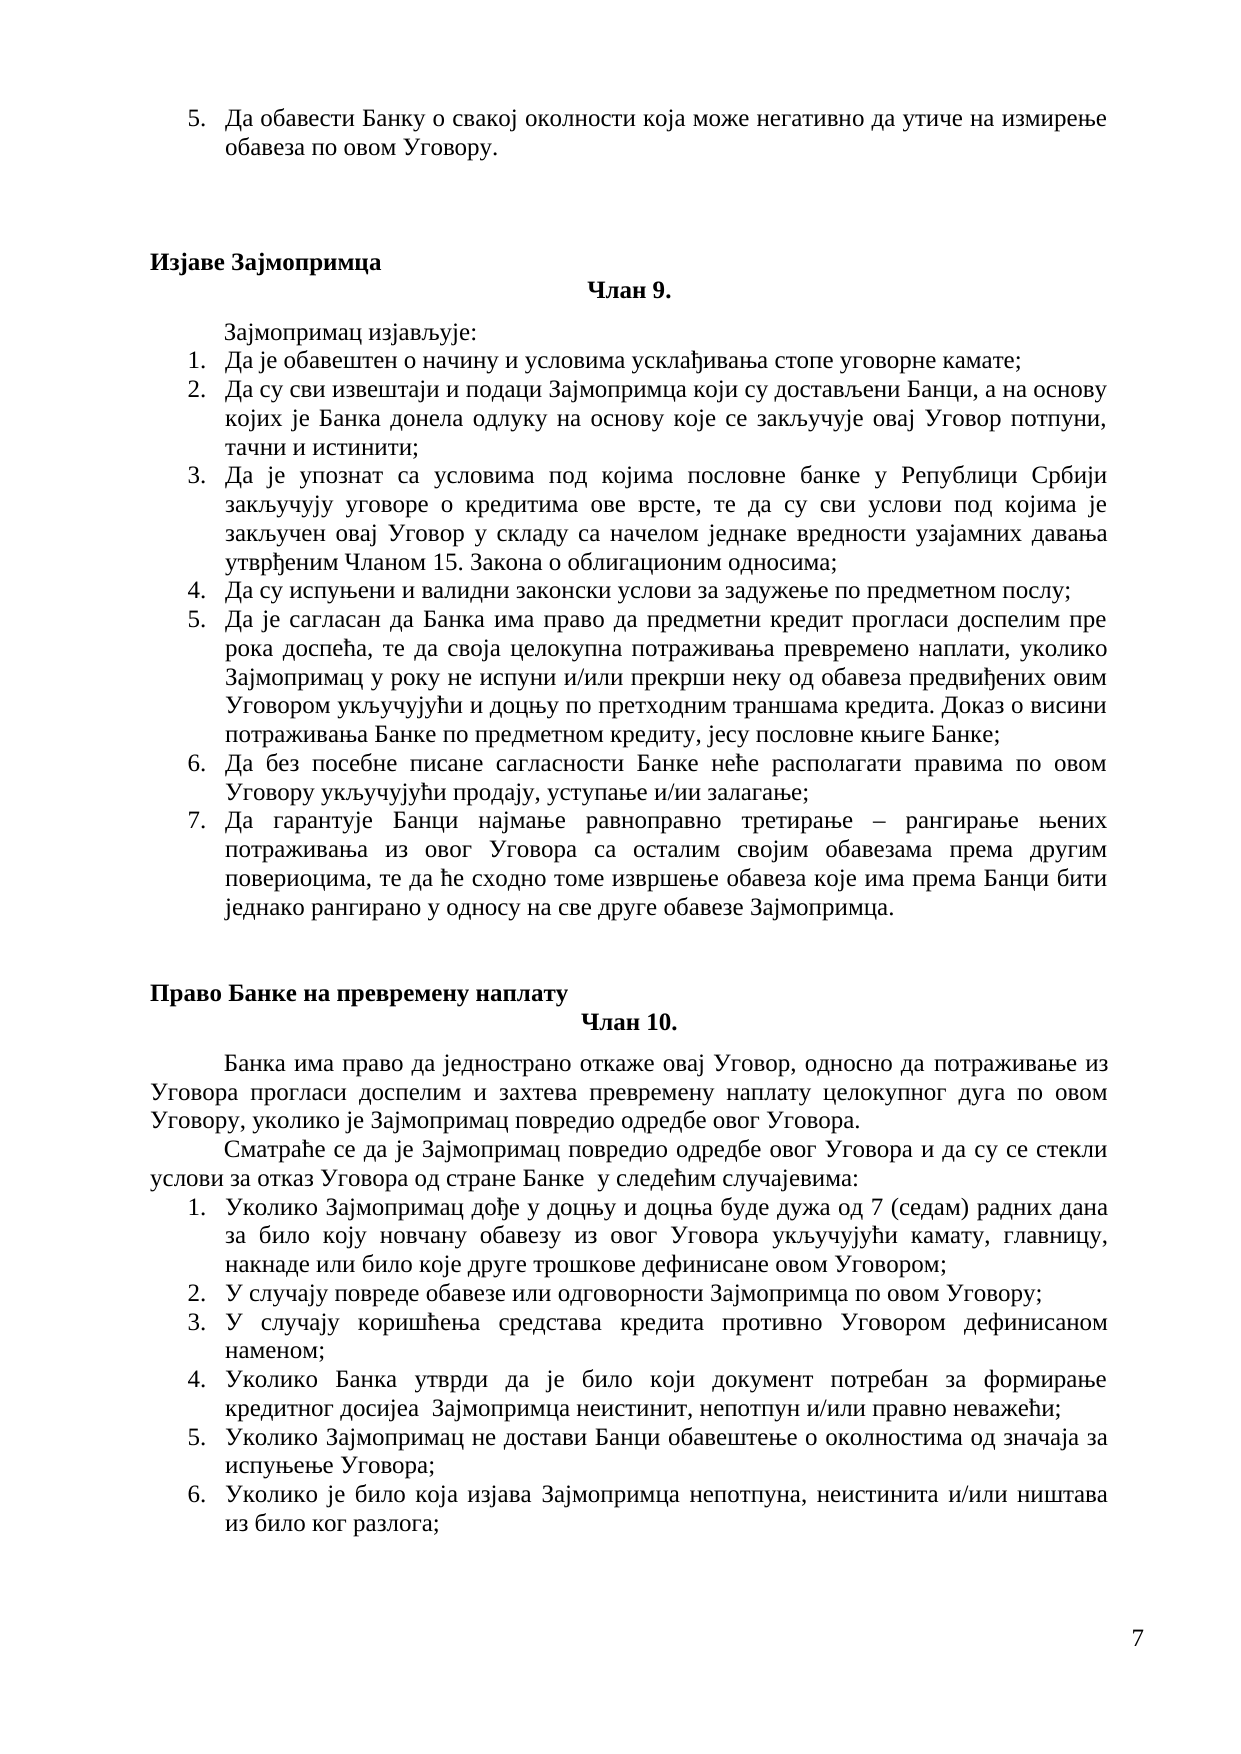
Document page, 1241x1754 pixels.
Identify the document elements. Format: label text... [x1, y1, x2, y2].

text Зајмопримац изјављује: [150, 317, 1108, 346]
list Да су сви извештаји и подаци Зајмопримца који су достављени Банци, а на основу којих је Банка донела одлуку на основу које се закључује овај Уговор потпуни, тачни и истинити; [187, 374, 1108, 461]
list Да је упознат са условима под којима пословне банке у Републици Србији закључују уговоре о кредитима ове врсте, те да су сви услови под којима је закључен овај Уговор у складу са начелом једнаке вредности узајамних давања утврђеним Чланом 15. Закона о облигационим односима; [187, 461, 1108, 576]
list Уколико Зајмопримац дође у доцњу и доцњa буде дужa од 7 (седам) радних дана за било коју новчану обавезу из овог Уговора укључујући камату, главницу, накнаде или било које друге трошкове дефинисане овом Уговором; [187, 1192, 1108, 1278]
text Члан 10. [150, 1007, 1108, 1036]
text Право Банке на превремену наплату [150, 978, 1108, 1007]
text Банка има право да једнострано откаже овај Уговор, односно да потраживање из Уговора прогласи доспелим и захтева превремену наплату целокупног дуга по овом Уговору, уколико је Зајмопримац повредио одредбе овог Уговора. [150, 1048, 1108, 1134]
text Изјаве Зајмопримца [150, 247, 1108, 276]
list Да без посебне писане сагласности Банке неће располагати правима по овом Уговору укључујући продају, уступање и/ии залагање; [187, 748, 1108, 806]
list Да гарантује Банци најмање равноправно третирање – рангирање њених потраживања из овог Уговора са осталим својим обавезама према другим повериоцима, те да ће сходно томе извршење обавеза које има према Банци бити једнако рангирано у односу на све друге обавезе Зајмопримца. [187, 806, 1108, 921]
text Члан 9. [150, 276, 1108, 304]
list Уколико Банка утврди да је било који документ потребан за формирање кредитног досијеа Зајмопримца неистинит, непотпун и/или правно неважећи; [187, 1364, 1108, 1422]
list Да је сагласан да Банка има право да предметни кредит прогласи доспелим пре рока доспећа, те да своја целокупна потраживања превремено наплати, уколико Зајмопримац у року не испуни и/или прекрши неку од обавеза предвиђених овим Уговором укључујући и доцњу по претходним траншама кредита. Доказ о висини потраживања Банке по предметном кредиту, јесу пословне књиге Банке; [187, 604, 1108, 748]
list Да су испуњени и валидни законски услови за задужење по предметном послу; [187, 576, 1108, 604]
list Уколико Зајмопримац не достави Банци обавештење о околностима од значаја за испуњење Уговора; [187, 1422, 1108, 1479]
list Уколико је било која изјава Зајмопримца непотпуна, неистинита и/или ништава из било ког разлога; [187, 1479, 1108, 1537]
list У случају коришћења средстава кредита противно Уговором дефинисаном наменом; [187, 1307, 1108, 1364]
list У случају повреде обавезе или одговорности Зајмопримца по овом Уговору; [187, 1278, 1108, 1307]
list Да је обавештен о начину и условима усклађивања стопе уговорне камате; [187, 346, 1108, 374]
list Да обавести Банку о свакој околности која може негативно да утиче на измирење обавеза по овом Уговору. [187, 103, 1108, 161]
text Сматраће се да је Зајмопримац повредио одредбе овог Уговора и да су се стекли услови за отказ Уговора од стране Банке у следећим случајевима: [150, 1134, 1108, 1192]
